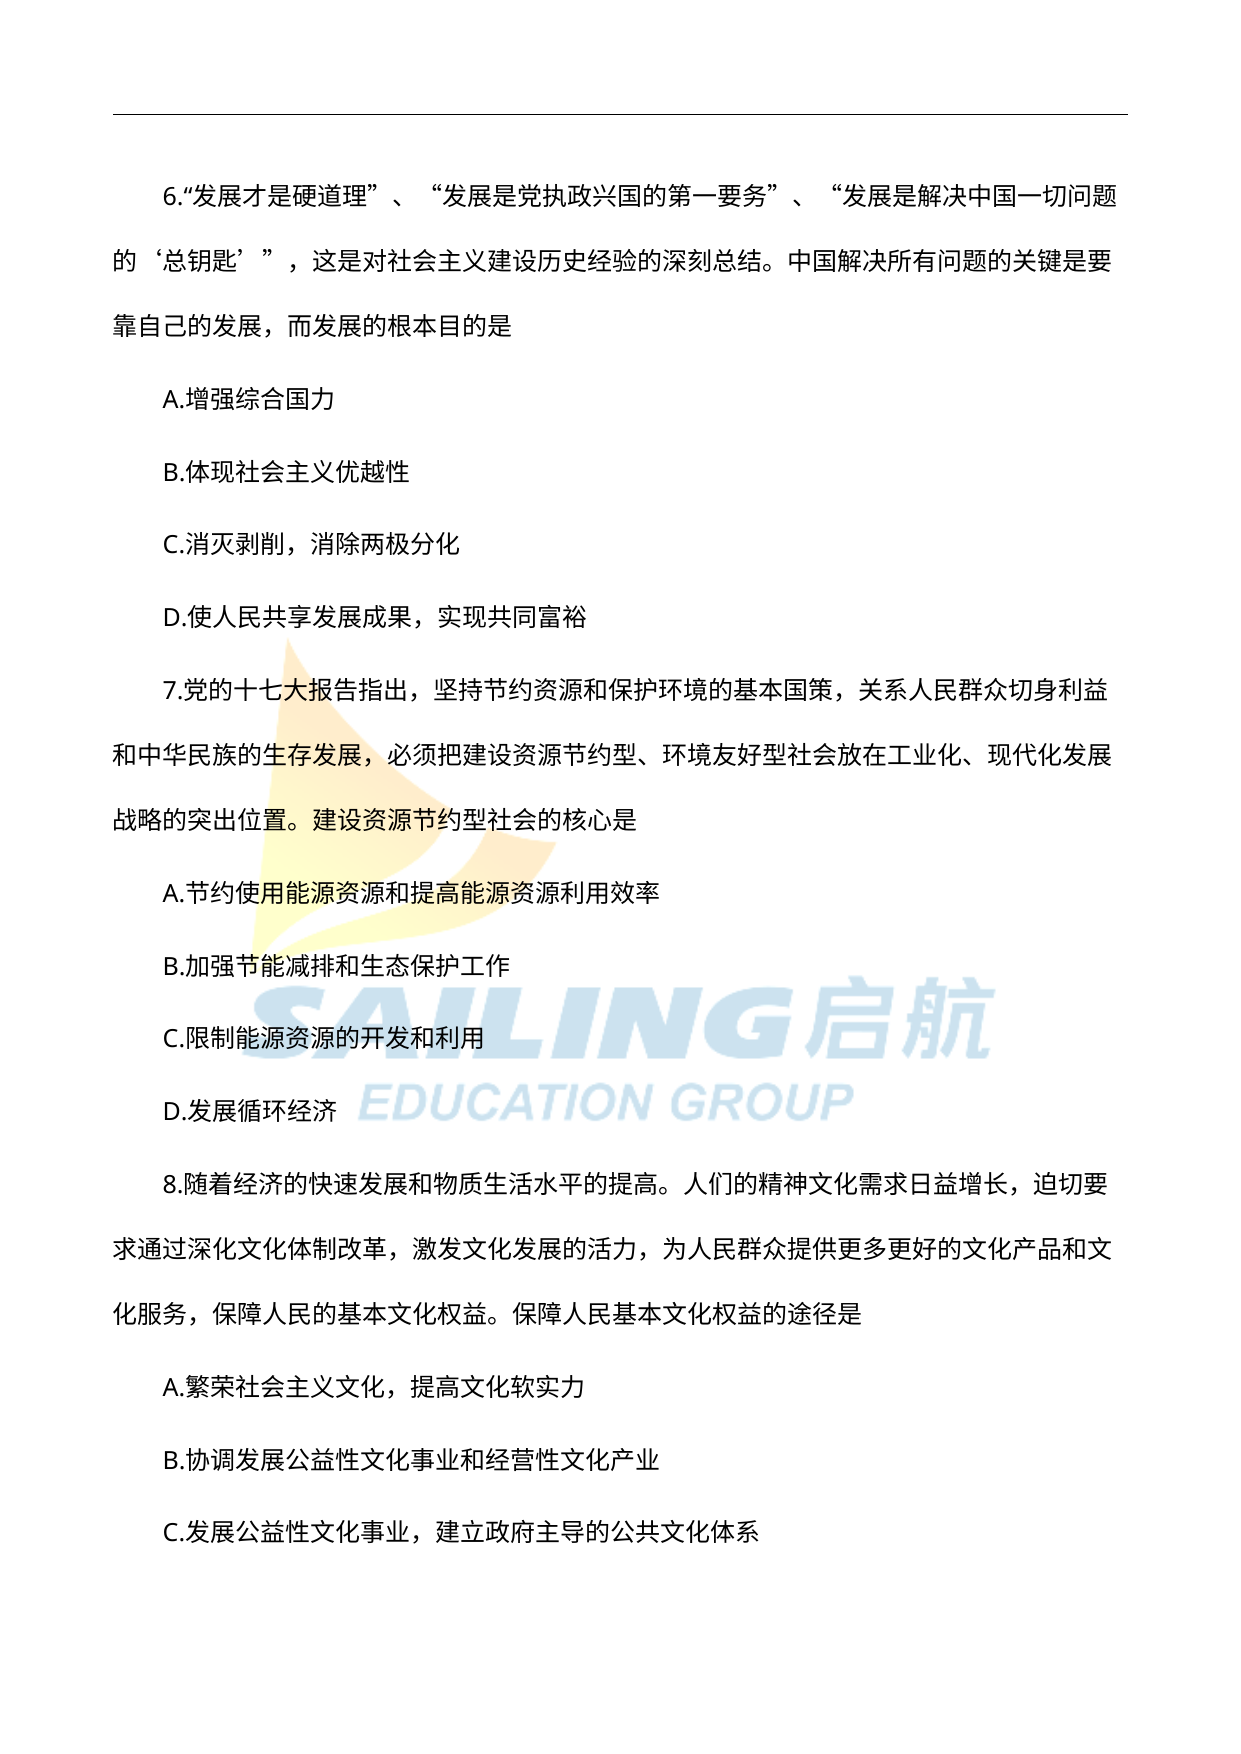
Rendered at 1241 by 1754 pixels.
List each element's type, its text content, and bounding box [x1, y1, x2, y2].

text A.繁荣社会主义文化，提高文化软实力 [112, 1353, 1128, 1418]
text C.限制能源资源的开发和利用 [112, 1004, 1128, 1069]
text 7.党的十七大报告指出，坚持节约资源和保护环境的基本国策，关系人民群众切身利益和中华民族的生存发展，必须把建设资源节约型、环境友好型社会放在工业化、现代化发展战略的突出位置。建设资源节约型社会的核心是 [112, 656, 1128, 851]
text A.节约使用能源资源和提高能源资源利用效率 [112, 859, 1128, 924]
text D.使人民共享发展成果，实现共同富裕 [112, 583, 1128, 648]
text C.发展公益性文化事业，建立政府主导的公共文化体系 [112, 1498, 1128, 1563]
text D.发展循环经济 [112, 1077, 1128, 1142]
text B.体现社会主义优越性 [112, 438, 1128, 503]
text B.加强节能减排和生态保护工作 [112, 932, 1128, 997]
text B.协调发展公益性文化事业和经营性文化产业 [112, 1426, 1128, 1491]
text 8.随着经济的快速发展和物质生活水平的提高。人们的精神文化需求日益增长，迫切要求通过深化文化体制改革，激发文化发展的活力，为人民群众提供更多更好的文化产品和文化服务，保障人民的基本文化权益。保障人民基本文化权益的途径是 [112, 1150, 1128, 1345]
text A.增强综合国力 [112, 365, 1128, 430]
text 6.“发展才是硬道理”、“发展是党执政兴国的第一要务”、“发展是解决中国一切问题的‘总钥匙’”，这是对社会主义建设历史经验的深刻总结。中国解决所有问题的关键是要靠自己的发展，而发展的根本目的是 [112, 162, 1128, 357]
text C.消灭剥削，消除两极分化 [112, 510, 1128, 575]
